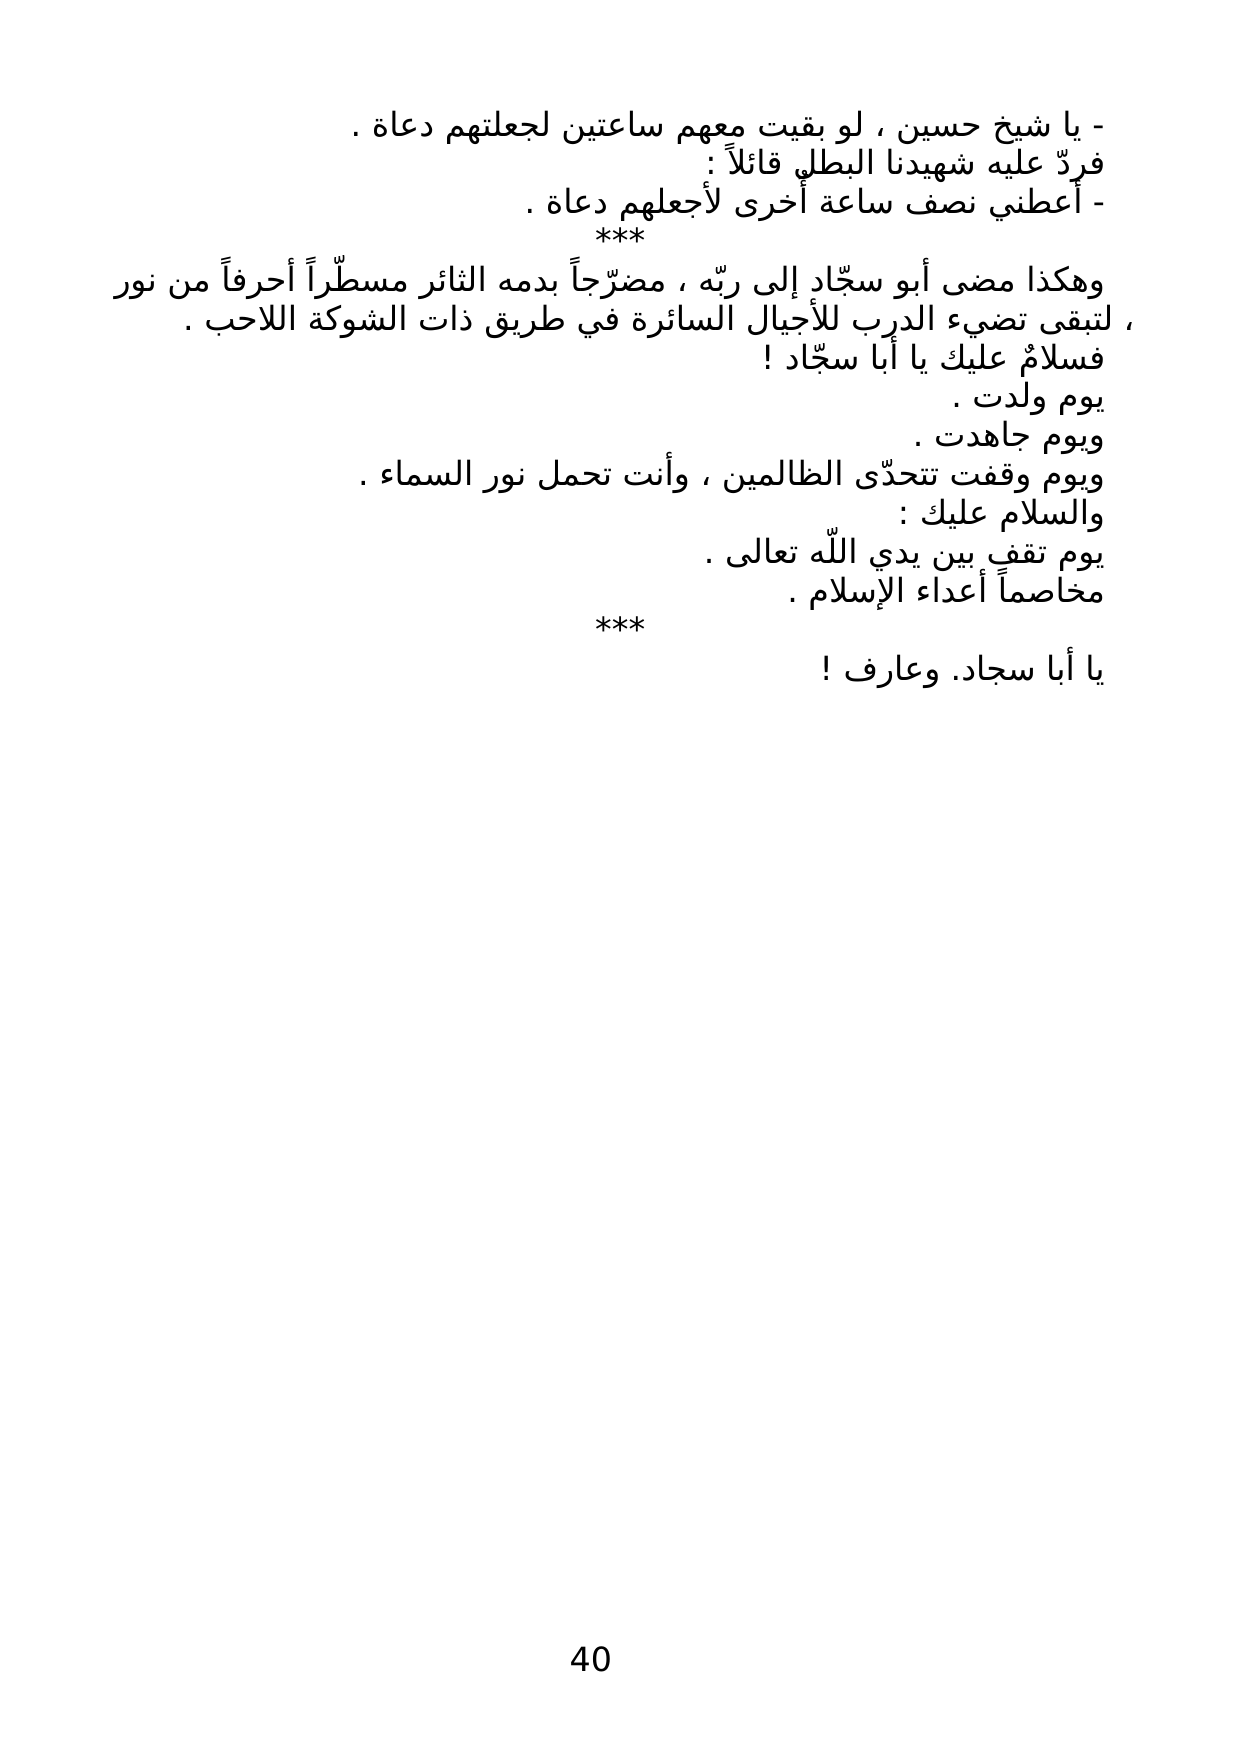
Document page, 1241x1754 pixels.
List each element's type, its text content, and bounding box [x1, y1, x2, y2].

text وهكذا مضى أبو سجّاد إلى ربّه ، مضرّجاً بدمه الثائر مسطّراً أحرفاً من نور ، لتبقى تضيء الدرب للأجيال السائرة في طريق ذات الشوكة اللاحب . [105, 260, 1135, 338]
text فردّ عليه شهيدنا البطل قائلاً : [105, 144, 1135, 183]
text ويوم وقفت تتحدّى الظالمين ، وأنت تحمل نور السماء . [105, 455, 1135, 493]
text - أعطني نصف ساعة أُخرى لأجعلهم دعاة . [105, 183, 1135, 222]
text والسلام عليك : [105, 493, 1135, 532]
text فسلامٌ عليك يا أبا سجّاد ! [105, 338, 1135, 377]
text يوم تقف بين يدي اللّه تعالى . [105, 532, 1135, 571]
text - يا شيخ حسين ، لو بقيت معهم ساعتين لجعلتهم دعاة . [105, 105, 1135, 144]
text يوم ولدت . [105, 377, 1135, 416]
text *** [105, 610, 1135, 649]
text مخاصماً أعداء الإسلام . [105, 571, 1135, 610]
text ويوم جاهدت . [105, 416, 1135, 455]
text يا أبا سجاد. وعارف ! [105, 649, 1135, 688]
text *** [105, 222, 1135, 260]
